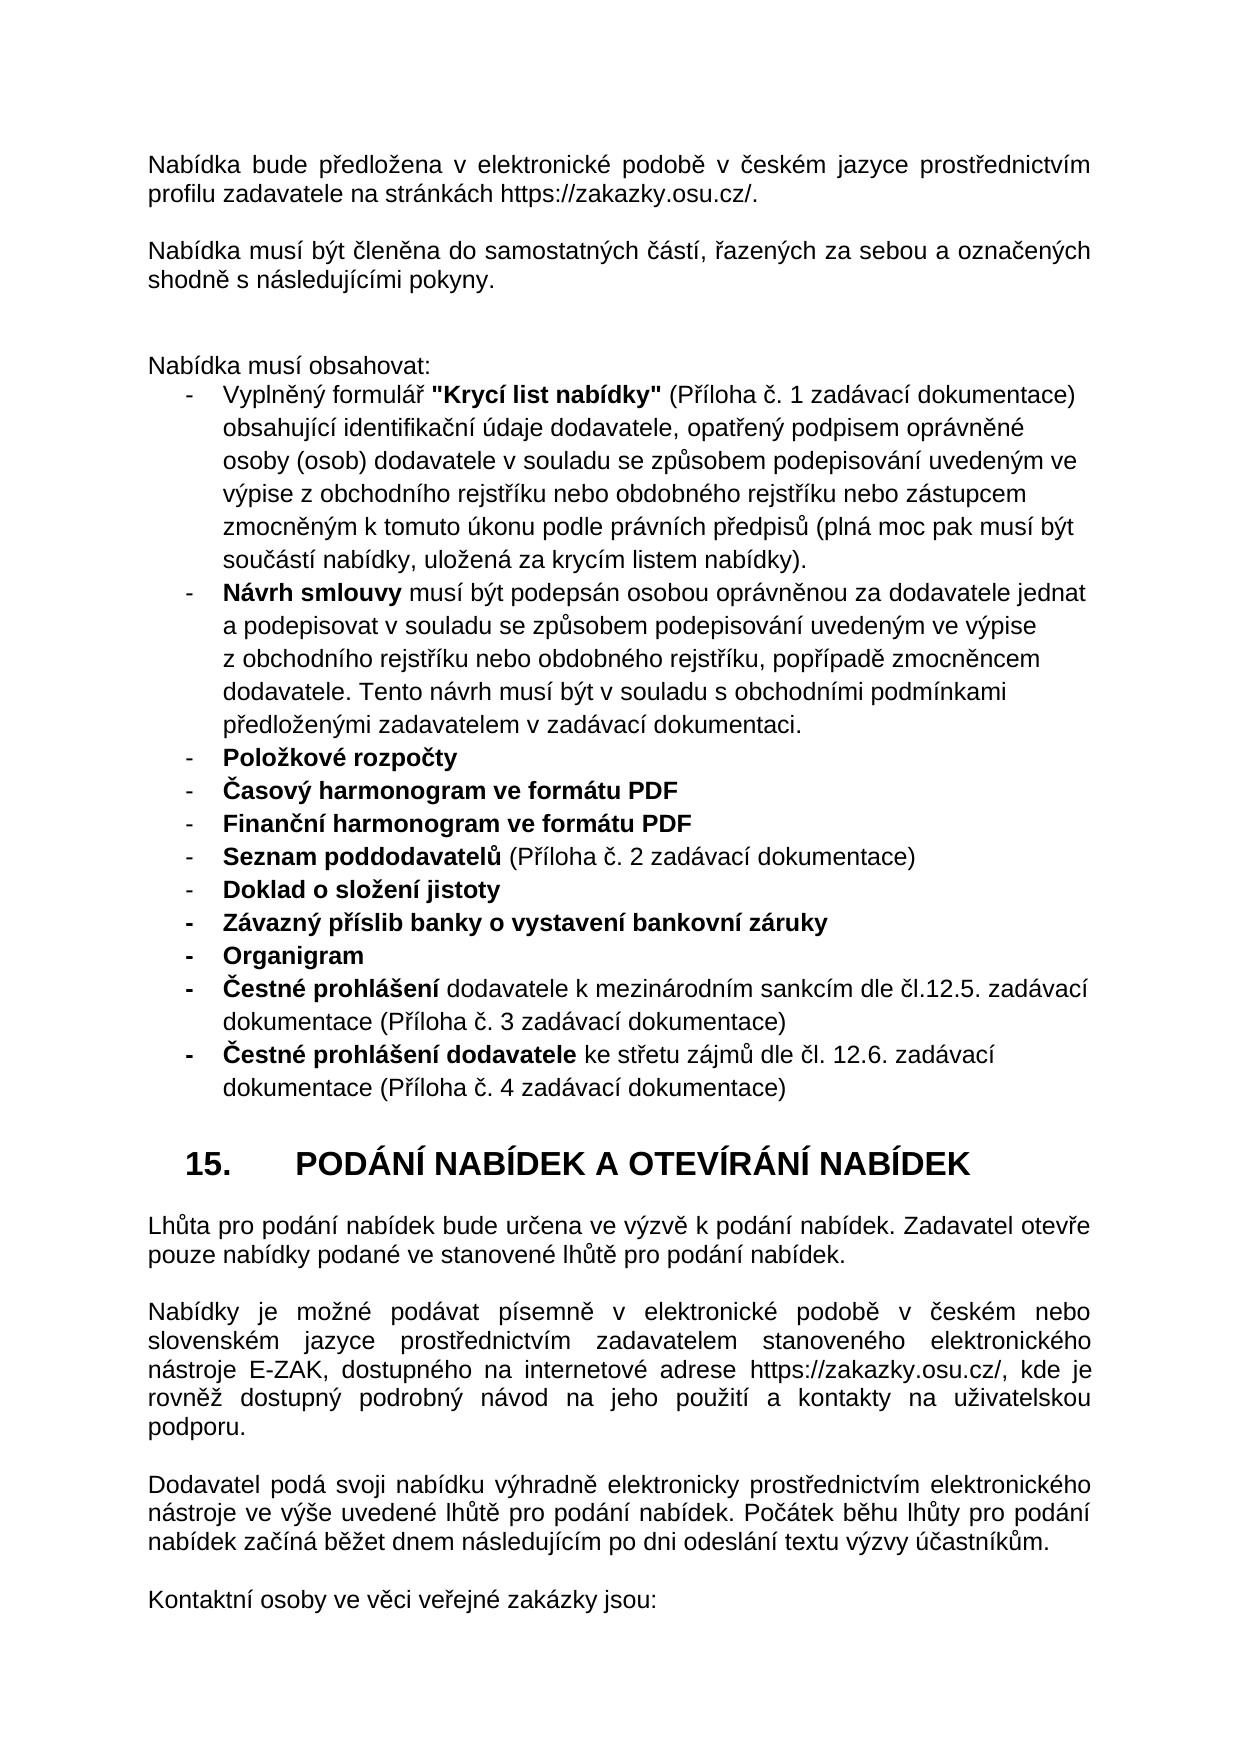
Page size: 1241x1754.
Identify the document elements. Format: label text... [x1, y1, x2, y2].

list Položkové rozpočty [185, 743, 1092, 772]
list Finanční harmonogram ve formátu PDF [185, 809, 1092, 838]
text Nabídky je možné podávat písemně v elektronické podobě v českém nebo slovenském jazyce prostřednictvím zadavatelem stanoveného elektronického nástroje E-ZAK, dostupného na internetové adrese https://zakazky.osu.cz/, kde je rovněž dostupný podrobný návod na jeho použití a kontakty na uživatelskou podporu. [148, 1297, 1092, 1441]
list Vyplněný formulář "Krycí list nabídky" (Příloha č. 1 zadávací dokumentace) obsahující identifikační údaje dodavatele, opatřený podpisem oprávněné osoby (osob) dodavatele v souladu se způsobem podepisování uvedeným ve výpise z obchodního rejstříku nebo obdobného rejstříku nebo zástupcem zmocněným k tomuto úkonu podle právních předpisů (plná moc pak musí být součástí nabídky, uložená za krycím listem nabídky). [185, 380, 1092, 574]
text Kontaktní osoby ve věci veřejné zakázky jsou: [148, 1585, 1092, 1613]
list Organigram [185, 941, 1092, 970]
list Časový harmonogram ve formátu PDF [185, 776, 1092, 805]
list Závazný příslib banky o vystavení bankovní záruky [185, 908, 1092, 937]
text Nabídka musí být členěna do samostatných částí, řazených za sebou a označených shodně s následujícími pokyny. [148, 236, 1092, 294]
list Čestné prohlášení dodavatele ke střetu zájmů dle čl. 12.6. zadávací dokumentace (Příloha č. 4 zadávací dokumentace) [185, 1040, 1092, 1102]
text Dodavatel podá svoji nabídku výhradně elektronicky prostřednictvím elektronického nástroje ve výše uvedené lhůtě pro podání nabídek. Počátek běhu lhůty pro podání nabídek začíná běžet dnem následujícím po dni odeslání textu výzvy účastníkům. [148, 1470, 1092, 1556]
list Doklad o složení jistoty [185, 875, 1092, 904]
list Seznam poddodavatelů (Příloha č. 2 zadávací dokumentace) [185, 842, 1092, 871]
list Čestné prohlášení dodavatele k mezinárodním sankcím dle čl.12.5. zadávací dokumentace (Příloha č. 3 zadávací dokumentace) [185, 974, 1092, 1036]
subtitle podání nabídek a otevírání nabídEk [185, 1144, 1092, 1182]
text Nabídka bude předložena v elektronické podobě v českém jazyce prostřednictvím profilu zadavatele na stránkách https://zakazky.osu.cz/. [148, 150, 1092, 207]
text Nabídka musí obsahovat: [148, 351, 1092, 380]
text Lhůta pro podání nabídek bude určena ve výzvě k podání nabídek. Zadavatel otevře pouze nabídky podané ve stanovené lhůtě pro podání nabídek. [148, 1211, 1092, 1268]
list Návrh smlouvy musí být podepsán osobou oprávněnou za dodavatele jednat a podepisovat v souladu se způsobem podepisování uvedeným ve výpise z obchodního rejstříku nebo obdobného rejstříku, popřípadě zmocněncem dodavatele. Tento návrh musí být v souladu s obchodními podmínkami předloženými zadavatelem v zadávací dokumentaci. [185, 578, 1092, 739]
